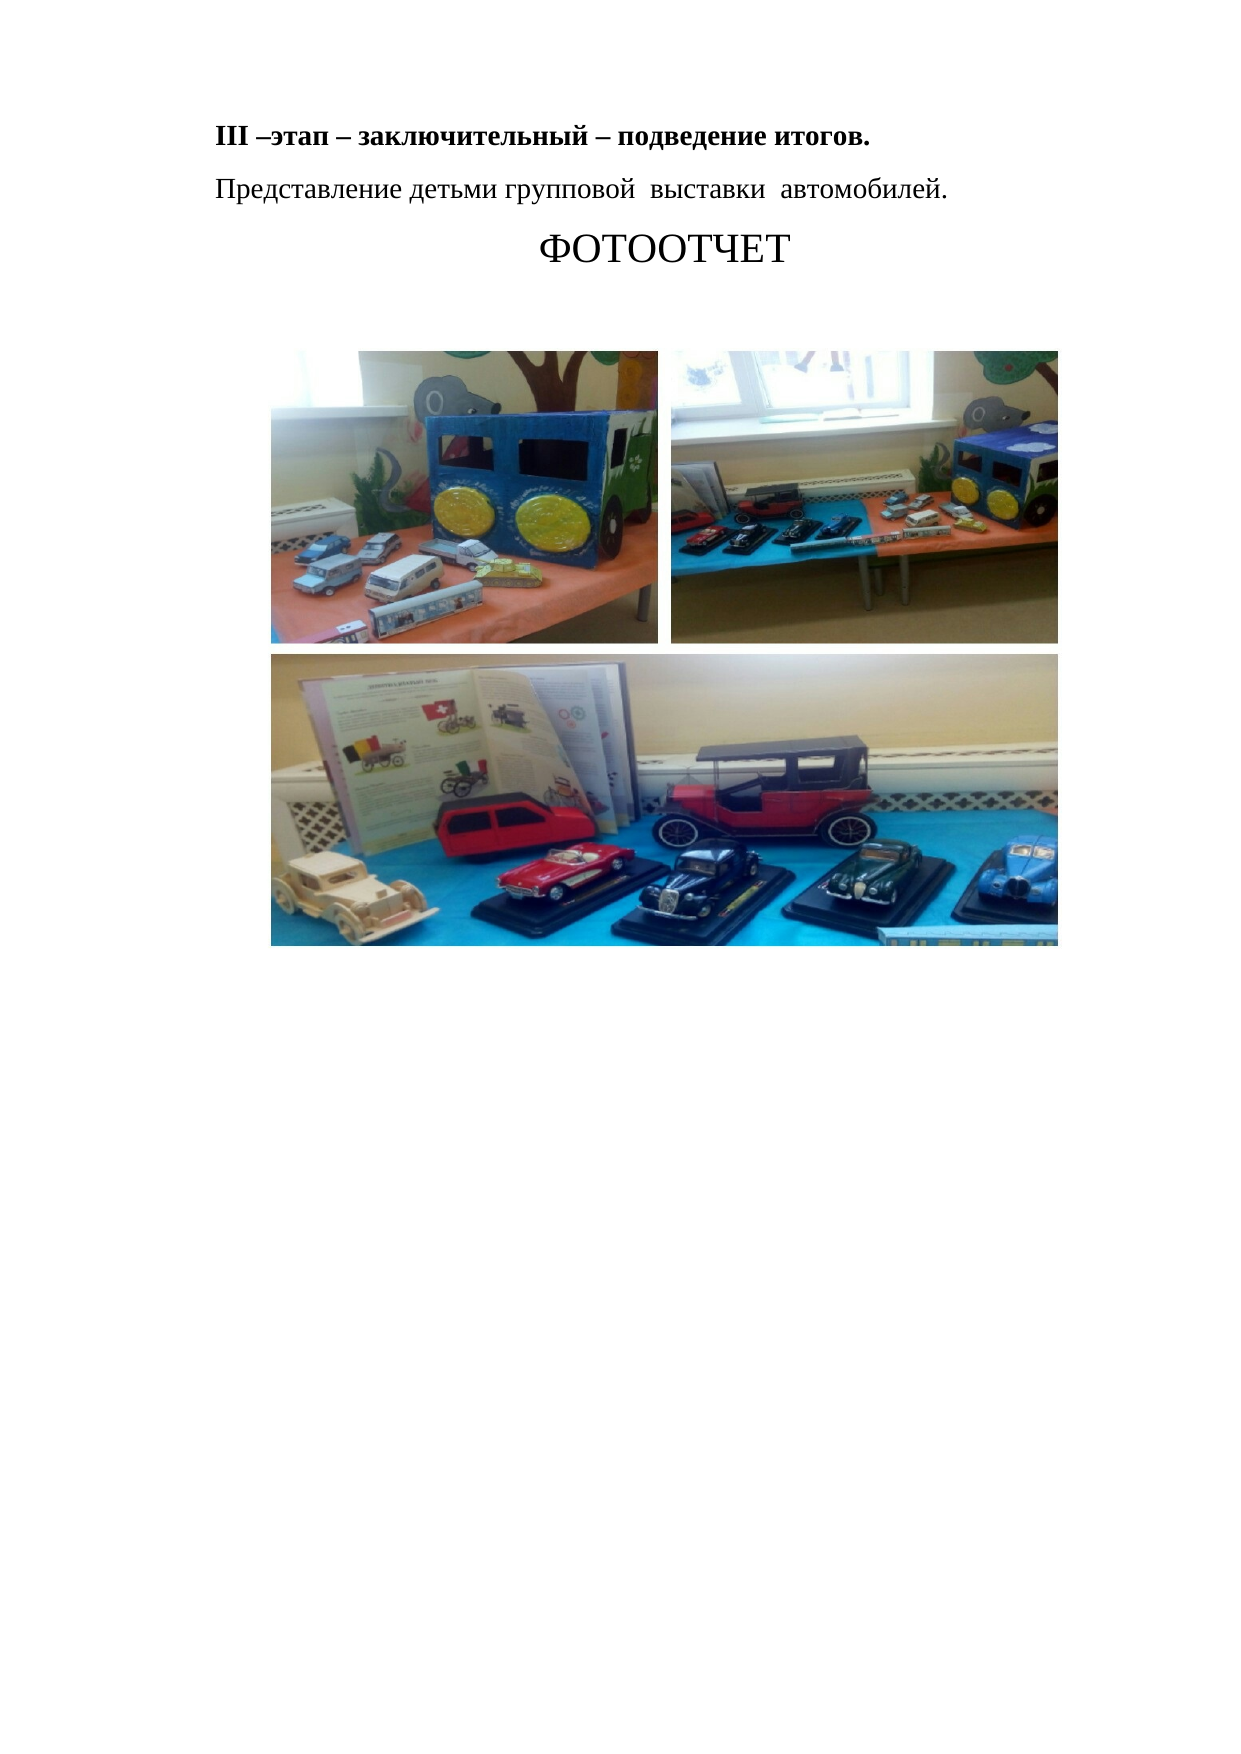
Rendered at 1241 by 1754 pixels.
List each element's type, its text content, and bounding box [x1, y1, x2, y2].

text III –этап – заключительный – подведение итогов. [215, 118, 1152, 152]
text Представление детьми групповой выставки автомобилей. [215, 171, 1152, 204]
text ФОТООТЧЕТ [177, 224, 1152, 272]
picture [255, 338, 1073, 958]
